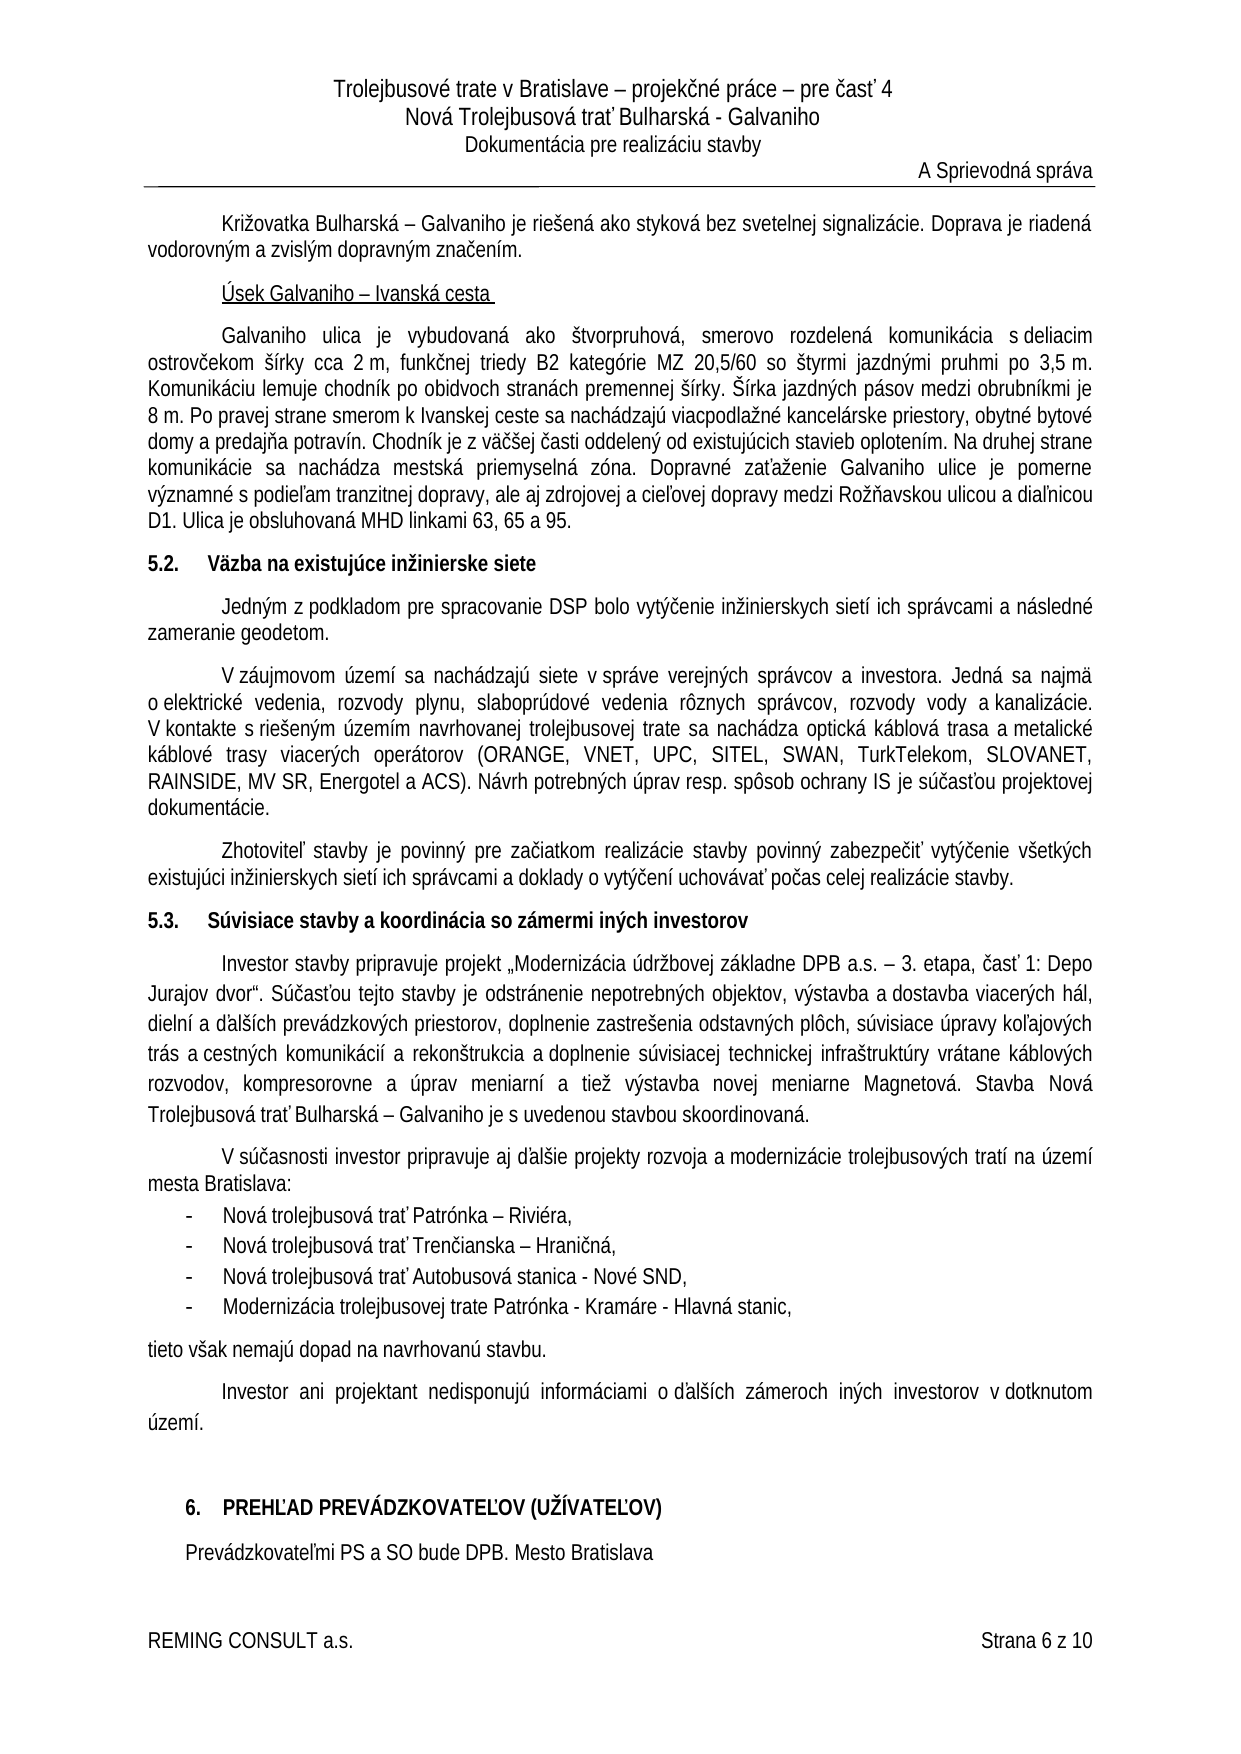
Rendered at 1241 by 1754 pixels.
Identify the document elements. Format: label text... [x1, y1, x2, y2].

text Zhotoviteľ stavby je povinný pre začiatkom realizácie stavby povinný zabezpečiť vytýčenie všetkých existujúci inžinierskych sietí ich správcami a doklady o vytýčení uchovávať počas celej realizácie stavby. [148, 837, 1093, 890]
text V súčasnosti investor pripravuje aj ďalšie projekty rozvoja a modernizácie trolejbusových tratí na území mesta Bratislava: [148, 1143, 1093, 1196]
text Galvaniho ulica je vybudovaná ako štvorpruhová, smerovo rozdelená komunikácia s deliacim ostrovčekom šírky cca 2 m, funkčnej triedy B2 kategórie MZ 20,5/60 so štyrmi jazdnými pruhmi po 3,5 m. Komunikáciu lemuje chodník po obidvoch stranách premennej šírky. Šírka jazdných pásov medzi obrubníkmi je 8 m. Po pravej strane smerom k Ivanskej ceste sa nachádzajú viacpodlažné kancelárske priestory, obytné bytové domy a predajňa potravín. Chodník je z väčšej časti oddelený od existujúcich stavieb oplotením. Na druhej strane komunikácie sa nachádza mestská priemyselná zóna. Dopravné zaťaženie Galvaniho ulice je pomerne významné s podieľam tranzitnej dopravy, ale aj zdrojovej a cieľovej dopravy medzi Rožňavskou ulicou a diaľnicou D1. Ulica je obsluhovaná MHD linkami 63, 65 a 95. [148, 322, 1093, 533]
text Jedným z podkladom pre spracovanie DSP bolo vytýčenie inžinierskych sietí ich správcami a následné zameranie geodetom. [148, 593, 1093, 646]
list Nová trolejbusová trať Trenčianska – Hraničná, [185, 1232, 1093, 1259]
subtitle Prehľad prevádzkovateľov (užívateľov) [185, 1494, 1093, 1520]
subtitle Súvisiace stavby a koordinácia so zámermi iných investorov [148, 907, 1093, 933]
list Modernizácia trolejbusovej trate Patrónka - Kramáre - Hlavná stanic, [185, 1293, 1093, 1319]
text Investor stavby pripravuje projekt „Modernizácia údržbovej základne DPB a.s. – 3. etapa, časť 1: Depo Jurajov dvor“. Súčasťou tejto stavby je odstránenie nepotrebných objektov, výstavba a dostavba viacerých hál, dielní a ďalších prevádzkových priestorov, doplnenie zastrešenia odstavných plôch, súvisiace úpravy koľajových trás a cestných komunikácií a rekonštrukcia a doplnenie súvisiacej technickej infraštruktúry vrátane káblových rozvodov, kompresorovne a úprav meniarní a tiež výstavba novej meniarne Magnetová. Stavba Nová Trolejbusová trať Bulharská – Galvaniho je s uvedenou stavbou skoordinovaná. [148, 949, 1093, 1127]
text V záujmovom území sa nachádzajú siete v správe verejných správcov a investora. Jedná sa najmä o elektrické vedenia, rozvody plynu, slaboprúdové vedenia rôznych správcov, rozvody vody a kanalizácie. V kontakte s riešeným územím navrhovanej trolejbusovej trate sa nachádza optická káblová trasa a metalické káblové trasy viacerých operátorov (ORANGE, VNET, UPC, SITEL, SWAN, TurkTelekom, SLOVANET, RAINSIDE, MV SR, Energotel a ACS). Návrh potrebných úprav resp. spôsob ochrany IS je súčasťou projektovej dokumentácie. [148, 662, 1093, 821]
text Investor ani projektant nedisponujú informáciami o ďalších zámeroch iných investorov v dotknutom území. [148, 1378, 1093, 1435]
subtitle Väzba na existujúce inžinierske siete [148, 550, 1093, 576]
list Nová trolejbusová trať Patrónka – Riviéra, [185, 1202, 1093, 1229]
text Úsek Galvaniho – Ivanská cesta [148, 279, 1093, 306]
text Prevádzkovateľmi PS a SO bude DPB. Mesto Bratislava [148, 1539, 1093, 1565]
text tieto však nemajú dopad na navrhovanú stavbu. [148, 1336, 1093, 1362]
text Križovatka Bulharská – Galvaniho je riešená ako styková bez svetelnej signalizácie. Doprava je riadená vodorovným a zvislým dopravným značením. [148, 210, 1093, 263]
list Nová trolejbusová trať Autobusová stanica - Nové SND, [185, 1263, 1093, 1289]
